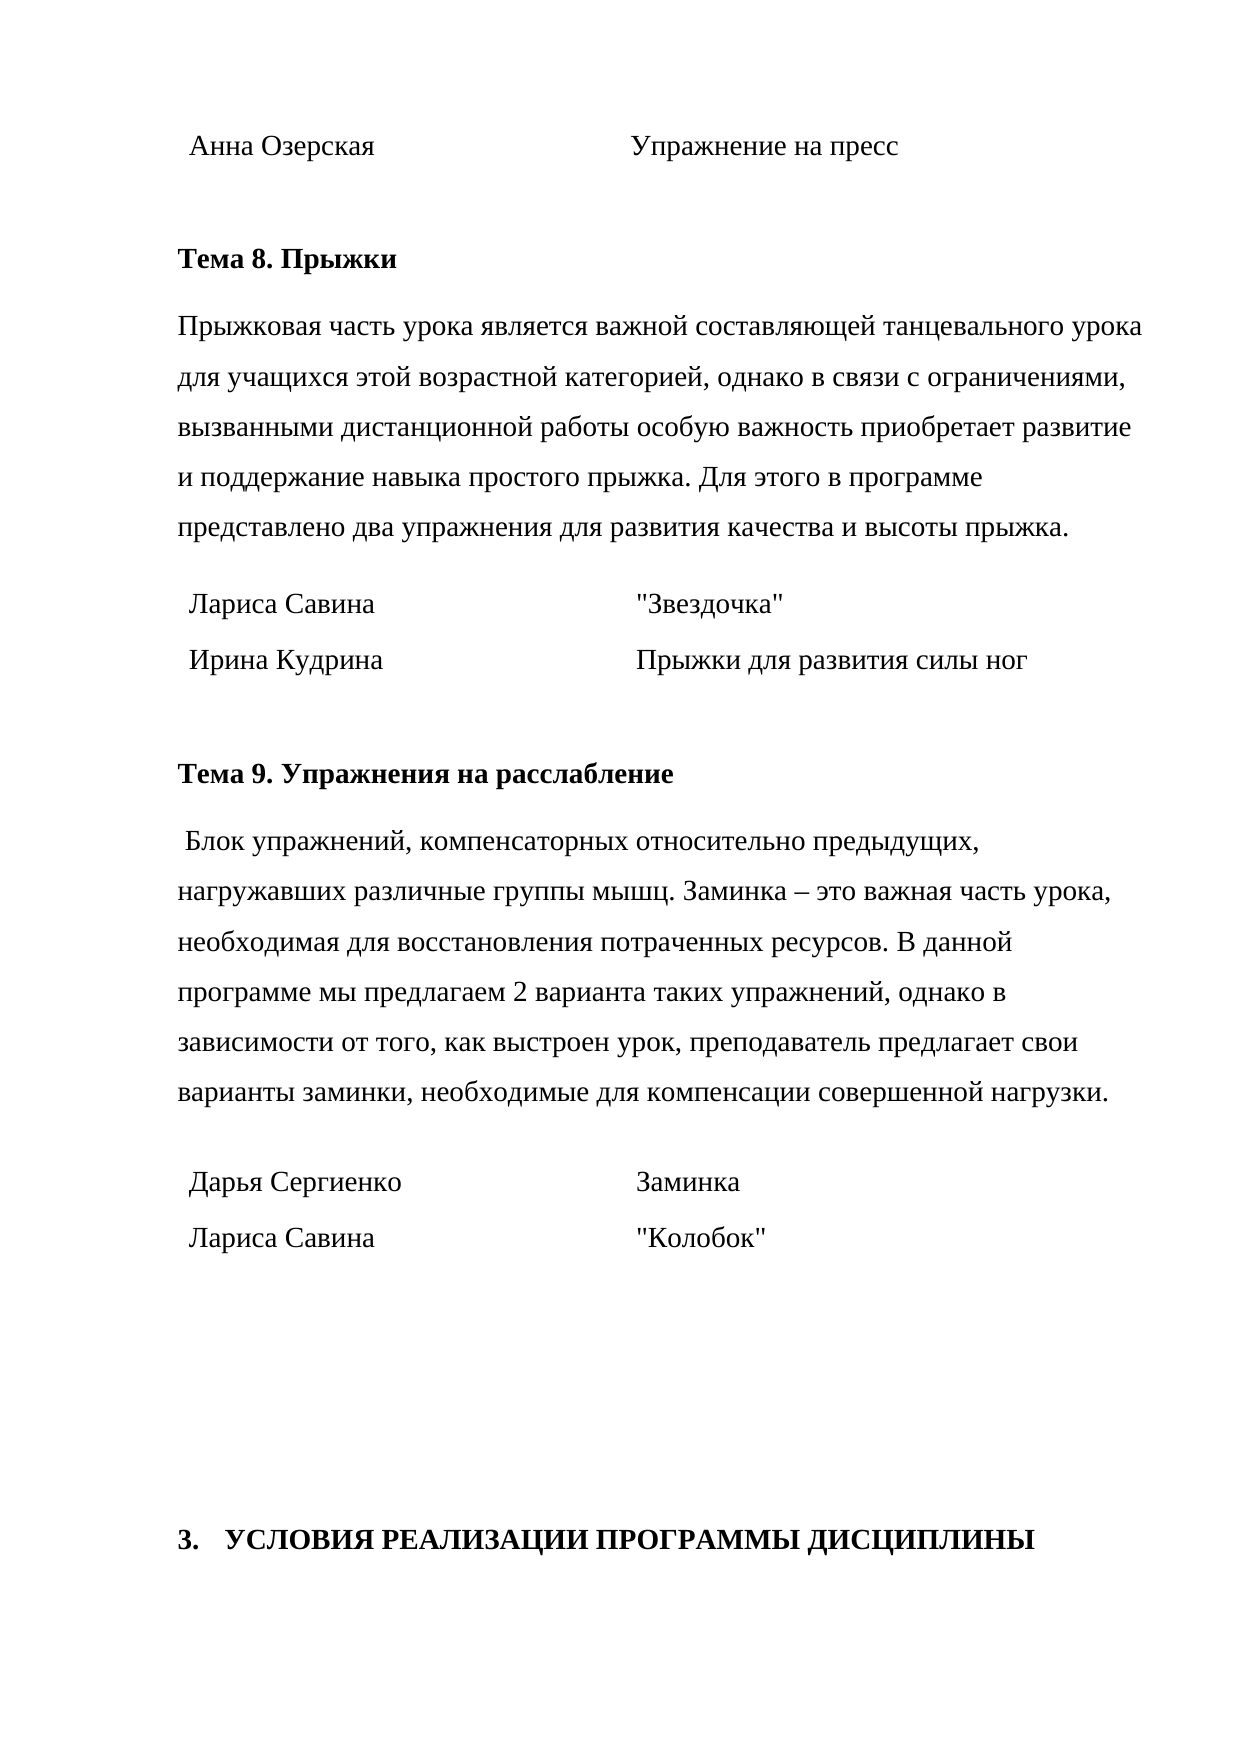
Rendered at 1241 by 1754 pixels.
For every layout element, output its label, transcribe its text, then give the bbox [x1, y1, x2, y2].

table_header Заминка [625, 1142, 1143, 1198]
table_cell Упражнение на пресс [619, 118, 1186, 174]
text Блок упражнений, компенсаторных относительно предыдущих, нагружавших различные группы мышц. Заминка – это важная часть урока, необходимая для восстановления потраченных ресурсов. В данной программе мы предлагаем 2 варианта таких упражнений, однако в зависимости от того, как выстроен урок, преподаватель предлагает свои варианты заминки, необходимые для компенсации совершенной нагрузки. [177, 823, 1152, 1108]
table_cell "Колобок" [625, 1198, 1143, 1254]
table_cell Прыжки для развития силы ног [625, 633, 1143, 689]
table_header "Звездочка" [625, 577, 1143, 633]
table_cell Анна Озерская [177, 118, 619, 174]
text Тема 9. Упражнения на расслабление [177, 756, 1152, 789]
table_cell Ирина Кудрина [177, 633, 624, 689]
text Прыжковая часть урока является важной составляющей танцевального урока для учащихся этой возрастной категорией, однако в связи с ограничениями, вызванными дистанционной работы особую важность приобретает развитие и поддержание навыка простого прыжка. Для этого в программе представлено два упражнения для развития качества и высоты прыжка. [177, 308, 1152, 543]
table_cell Лариса Савина [177, 1198, 624, 1254]
table_header Лариса Савина [177, 577, 624, 633]
text Тема 8. Прыжки [177, 241, 1152, 275]
list УСЛОВИЯ РЕАЛИЗАЦИИ ПРОГРАММЫ ДИСЦИПЛИНЫ [177, 1522, 1152, 1556]
table_header Дарья Сергиенко [177, 1142, 624, 1198]
